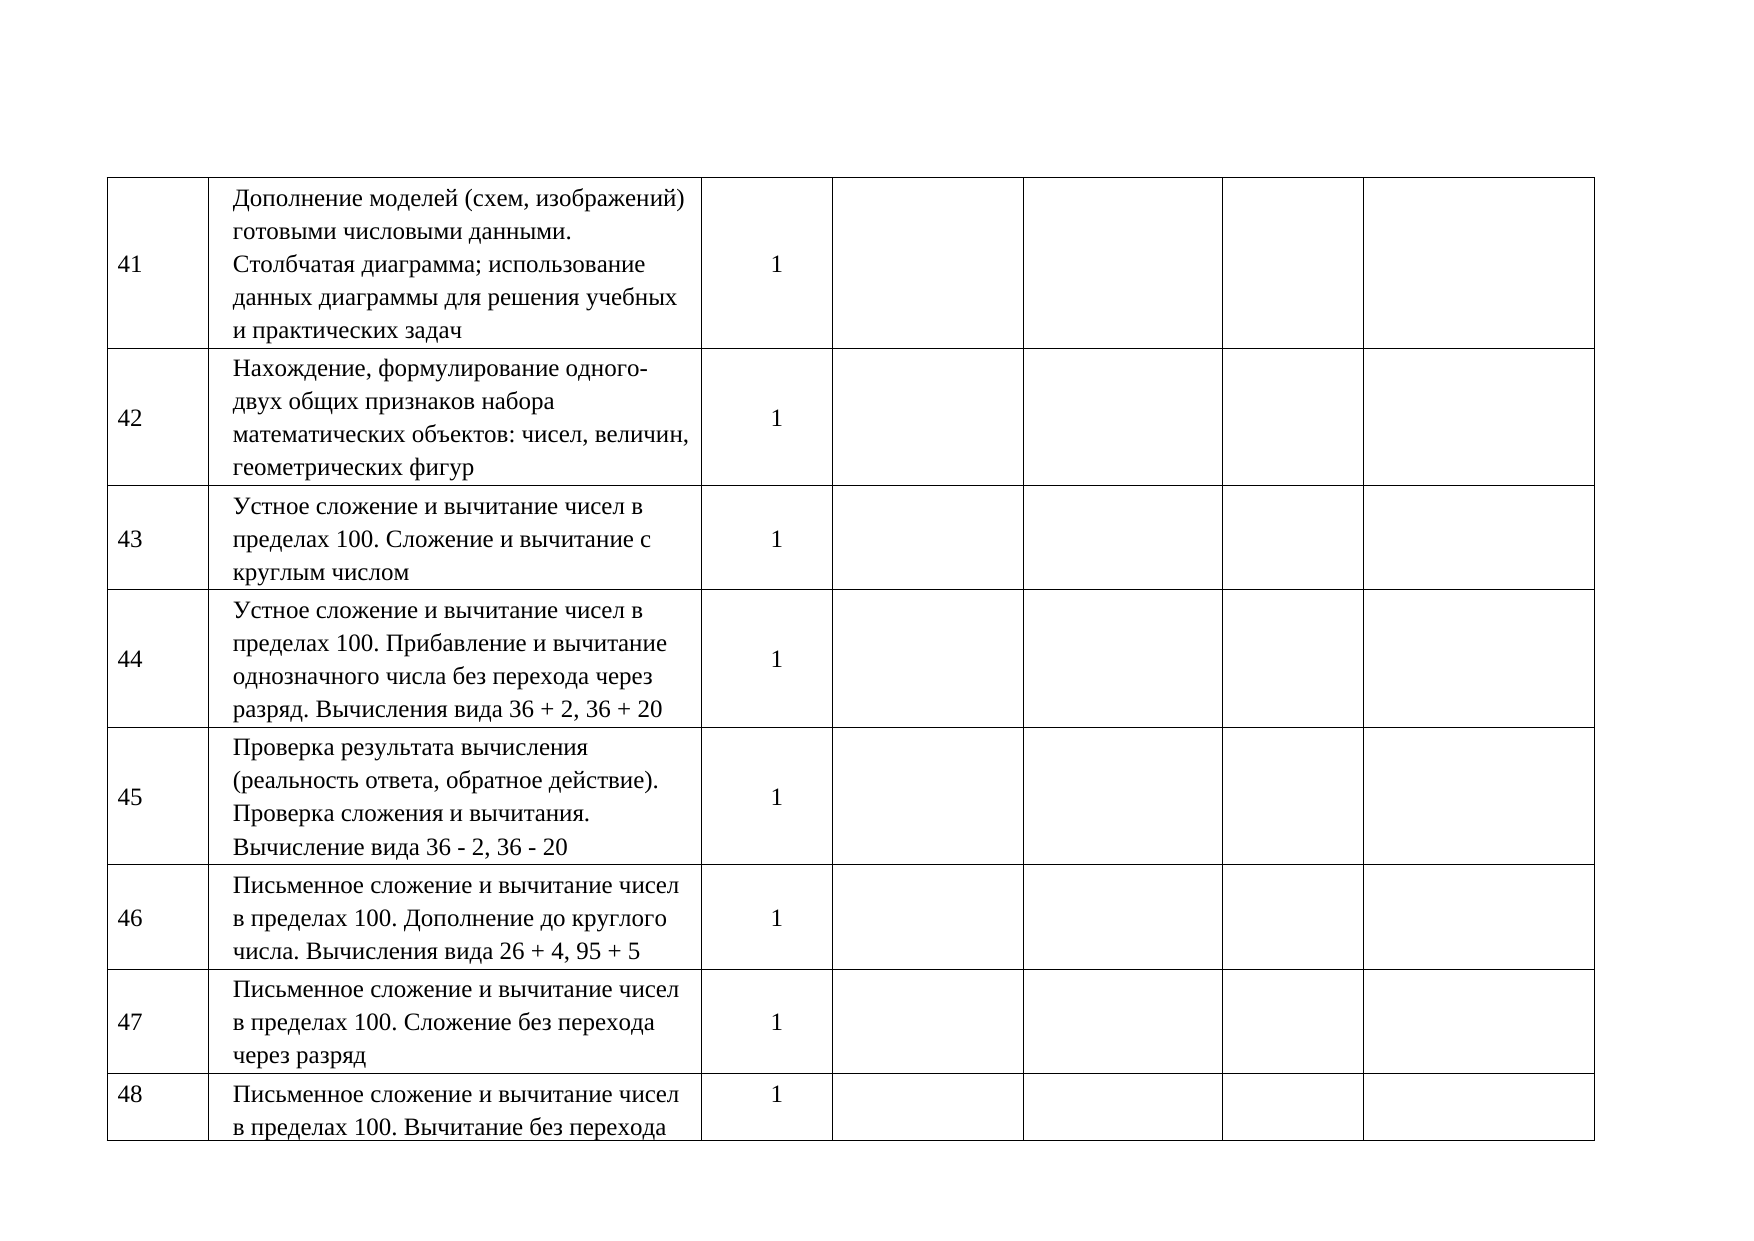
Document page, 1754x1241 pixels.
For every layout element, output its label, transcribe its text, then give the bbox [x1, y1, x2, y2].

table_cell [833, 349, 1023, 485]
table_cell [833, 178, 1023, 348]
table_cell 45 [108, 728, 208, 864]
table_cell Письменное сложение и вычитание чисел в пределах 100. Сложение без перехода через разряд [209, 970, 701, 1073]
table_cell [1364, 865, 1594, 968]
table_cell 44 [108, 590, 208, 727]
table_cell [1364, 178, 1594, 348]
table_cell 1 [702, 970, 832, 1073]
table_cell [1223, 486, 1363, 589]
table_cell [1024, 349, 1222, 485]
table_cell 1 [702, 349, 832, 485]
table_cell [1024, 1074, 1222, 1140]
table_cell 1 [702, 728, 832, 864]
table_cell [833, 1074, 1023, 1140]
table_cell [1364, 970, 1594, 1073]
table_cell 1 [702, 486, 832, 589]
table_cell [833, 865, 1023, 968]
table_cell [1024, 970, 1222, 1073]
table_cell [1024, 178, 1222, 348]
table_cell Устное сложение и вычитание чисел в пределах 100. Сложение и вычитание с круглым числом [209, 486, 701, 589]
table_cell [1024, 728, 1222, 864]
table_cell [1223, 728, 1363, 864]
table_cell [833, 728, 1023, 864]
table_cell 46 [108, 865, 208, 968]
table_cell [1024, 865, 1222, 968]
table_cell [1223, 970, 1363, 1073]
table_cell Нахождение, формулирование одного-двух общих признаков набора математических объектов: чисел, величин, геометрических фигур [209, 349, 701, 485]
table_cell 47 [108, 970, 208, 1073]
table_cell [1364, 1074, 1594, 1140]
table_cell Проверка результата вычисления (реальность ответа, обратное действие). Проверка сложения и вычитания. Вычисление вида 36 - 2, 36 - 20 [209, 728, 701, 864]
table_cell [1223, 349, 1363, 485]
table_cell Дополнение моделей (схем, изображений) готовыми числовыми данными. Столбчатая диаграмма; использование данных диаграммы для решения учебных и практических задач [209, 178, 701, 348]
table_cell [1223, 1074, 1363, 1140]
table_cell 1 [702, 1074, 832, 1140]
table_cell 42 [108, 349, 208, 485]
table_cell [1223, 178, 1363, 348]
table_cell 1 [702, 590, 832, 727]
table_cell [209, 1074, 701, 1140]
table_cell 43 [108, 486, 208, 589]
table_cell [1364, 590, 1594, 727]
table_cell [833, 486, 1023, 589]
table_cell [1364, 728, 1594, 864]
table_cell Устное сложение и вычитание чисел в пределах 100. Прибавление и вычитание однозначного числа без перехода через разряд. Вычисления вида 36 + 2, 36 + 20 [209, 590, 701, 727]
table_cell [1223, 865, 1363, 968]
table_cell [1364, 349, 1594, 485]
table_cell [1024, 486, 1222, 589]
table_cell [833, 970, 1023, 1073]
table_cell 1 [702, 865, 832, 968]
table_cell [1364, 486, 1594, 589]
table_cell [833, 590, 1023, 727]
table_cell 1 [702, 178, 832, 348]
table_cell Письменное сложение и вычитание чисел в пределах 100. Дополнение до круглого числа. Вычисления вида 26 + 4, 95 + 5 [209, 865, 701, 968]
table_cell 41 [108, 178, 208, 348]
table_cell [1024, 590, 1222, 727]
table_cell [1223, 590, 1363, 727]
table_cell 48 [108, 1074, 208, 1140]
